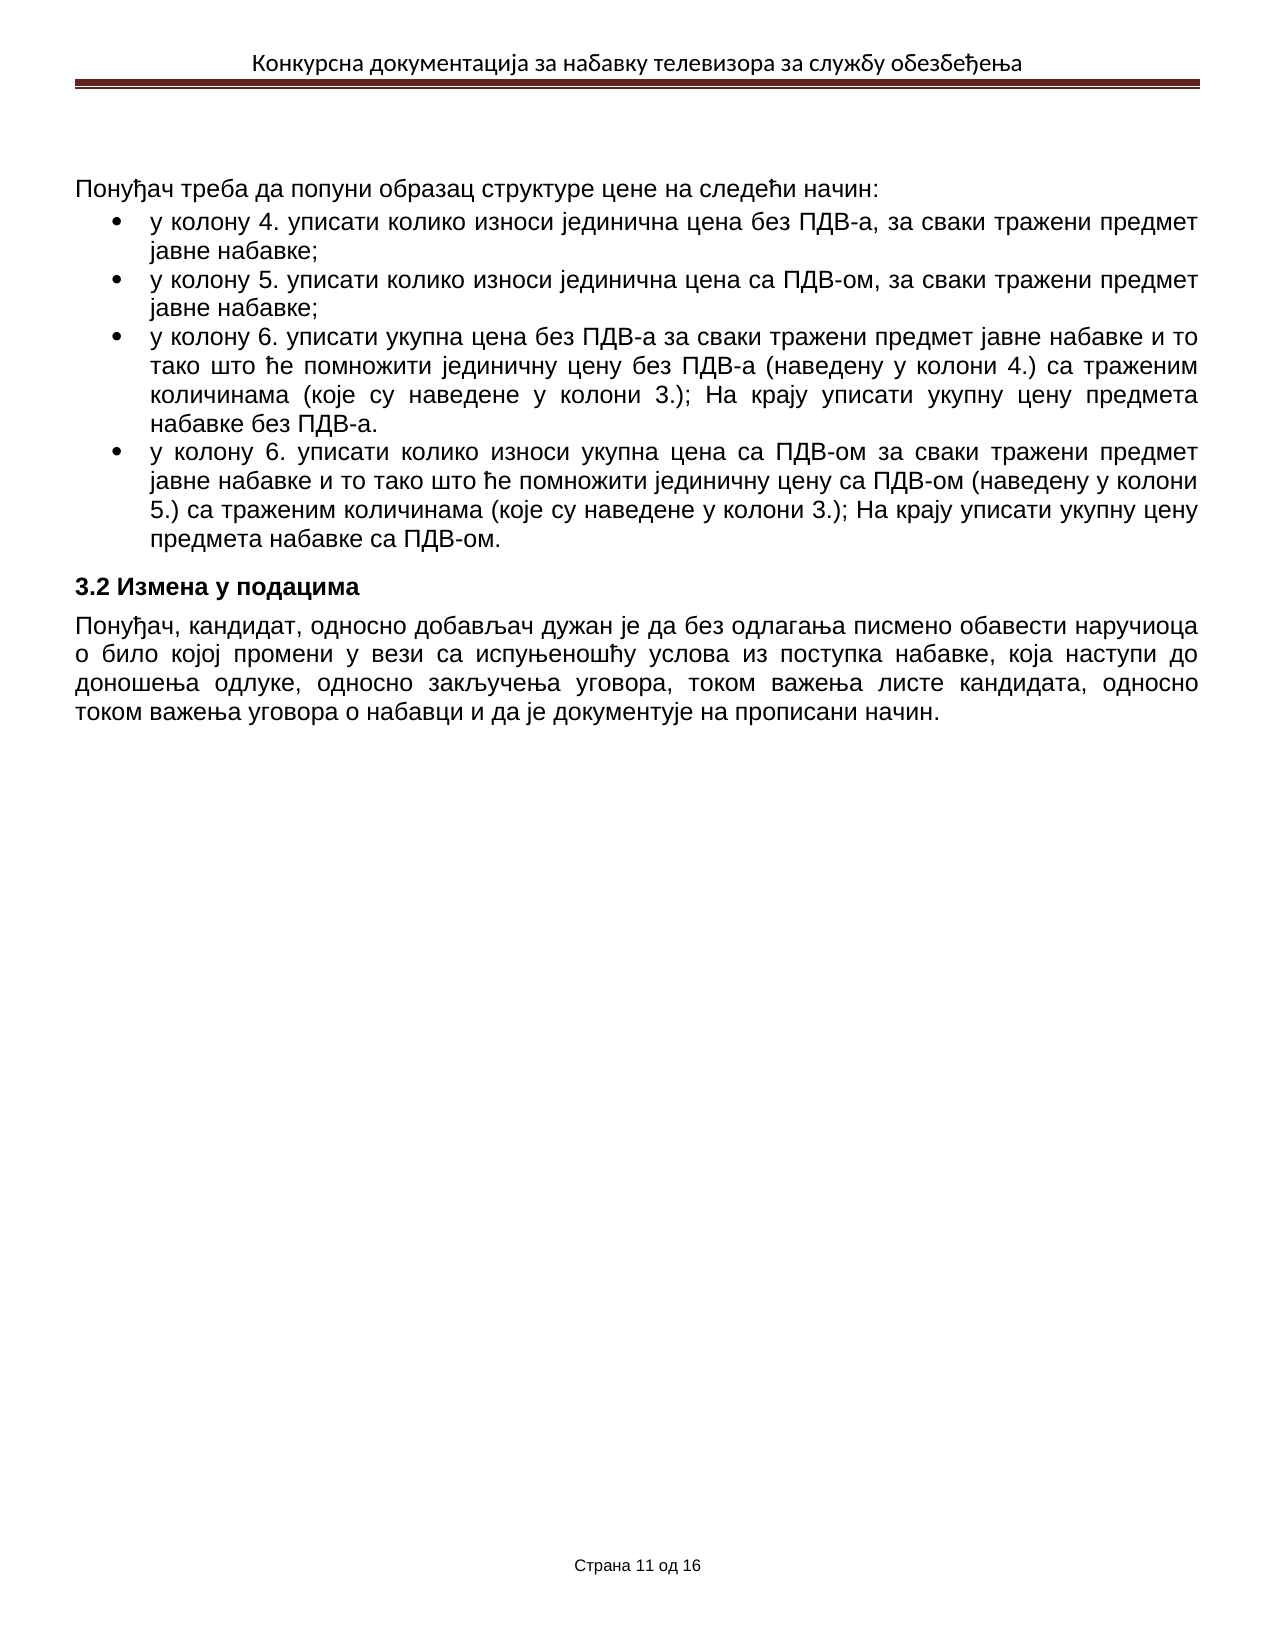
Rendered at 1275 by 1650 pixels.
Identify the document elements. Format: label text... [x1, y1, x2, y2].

text 3.2 Измена у подацима [75, 572, 1200, 600]
text Понуђач треба да попуни образац структуре цене на следећи начин: [75, 174, 1200, 203]
list у колону 4. уписати колико износи јединична цена без ПДВ-а, за сваки тражени предмет јавне набавке; [112, 207, 1200, 264]
list у колону 6. уписати укупна цена без ПДВ-а за сваки тражени предмет јавне набавке и то тако што ће помножити јединичну цену без ПДВ-а (наведену у колони 4.) са траженим количинама (које су наведене у колони 3.); На крају уписати укупну цену предмета набавке без ПДВ-а. [112, 322, 1200, 437]
list у колону 5. уписати колико износи јединична цена са ПДВ-ом, за сваки тражени предмет јавне набавке; [112, 264, 1200, 322]
text Понуђач, кандидат, односно добављач дужан је да без одлагања писмено обавести наручиоца о било којој промени у вези са испуњеношћу услова из поступка набавке, која наступи до доношења одлуке, односно закључења уговора, током важења листе кандидата, односно током важења уговора о набавци и да је документује на прописани начин. [75, 611, 1200, 726]
list у колону 6. уписати колико износи укупна цена са ПДВ-ом за сваки тражени предмет јавне набавке и то тако што ће помножити јединичну цену са ПДВ-ом (наведену у колони 5.) са траженим количинама (које су наведене у колони 3.); На крају уписати укупну цену предмета набавке са ПДВ-ом. [112, 437, 1200, 552]
